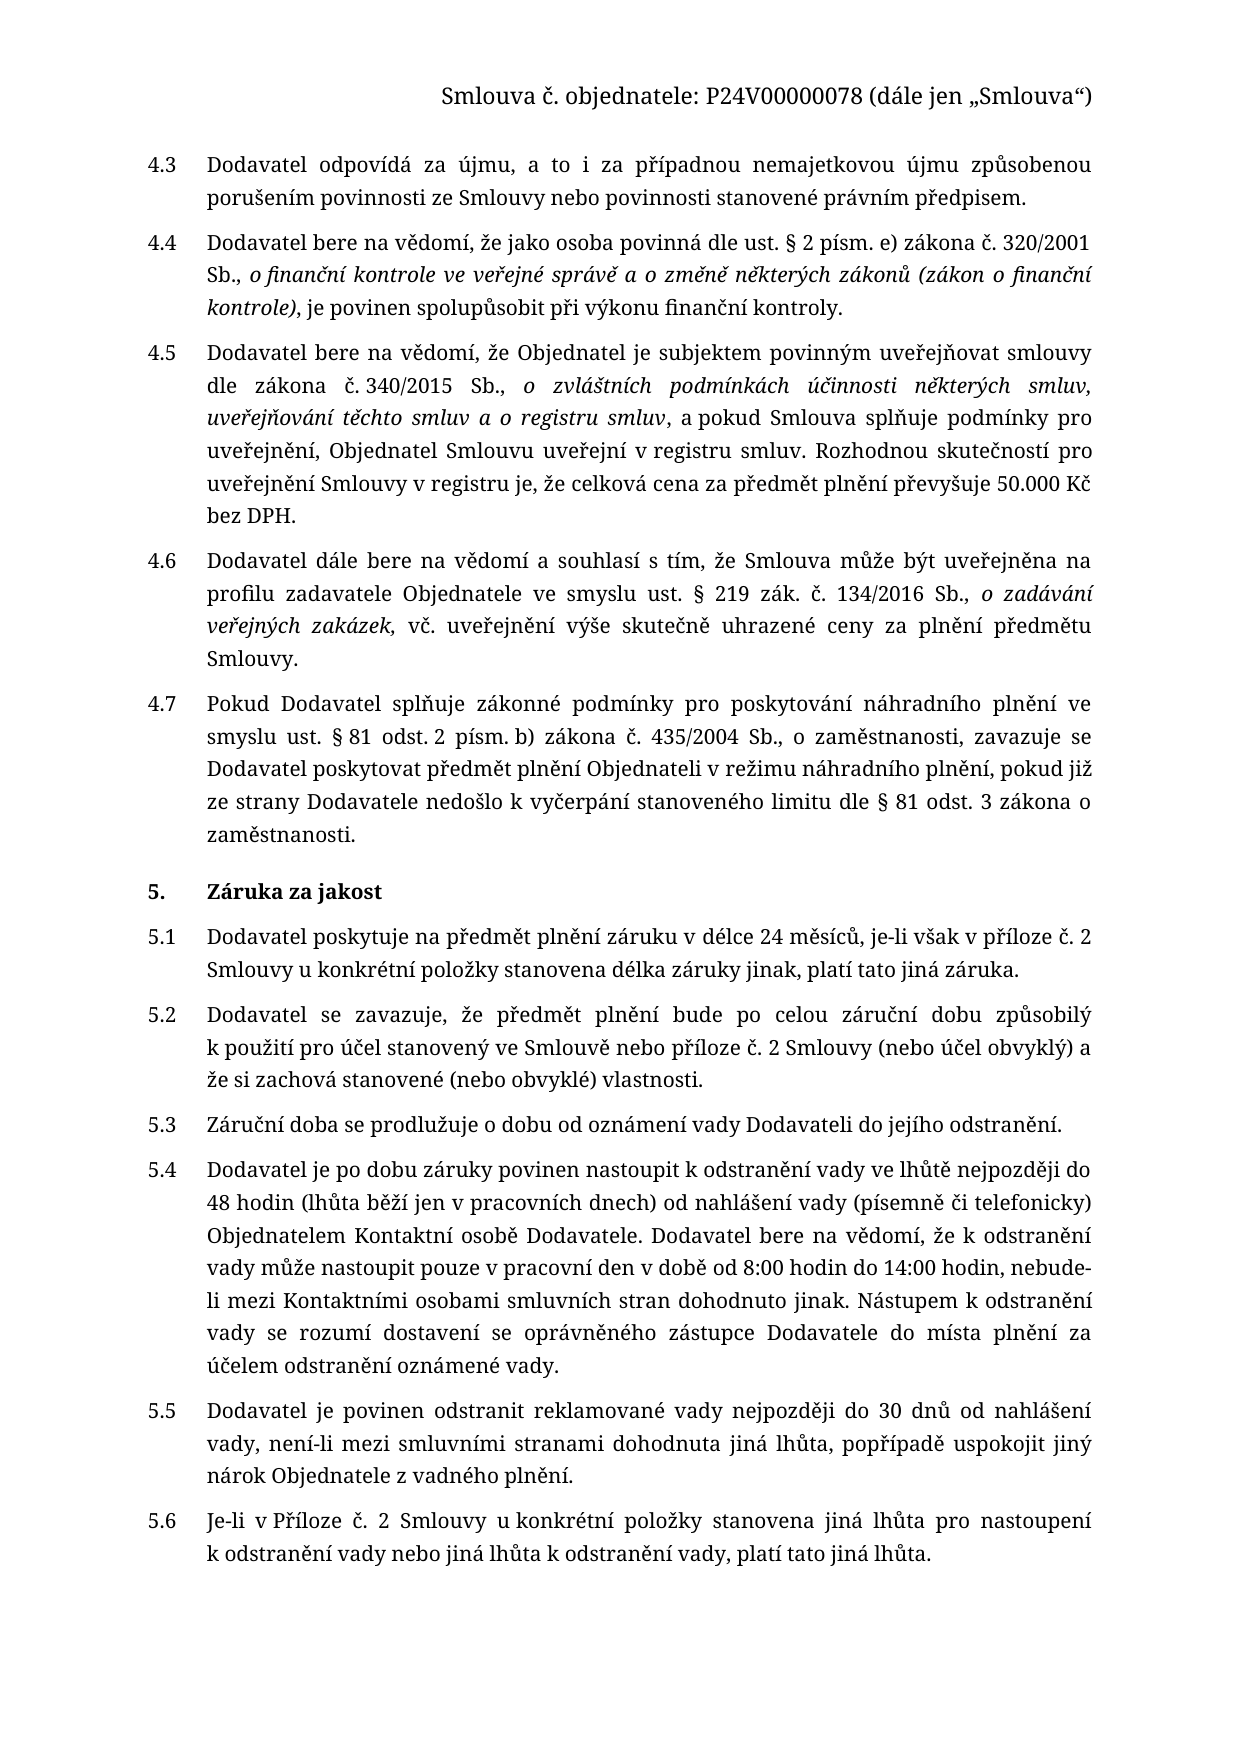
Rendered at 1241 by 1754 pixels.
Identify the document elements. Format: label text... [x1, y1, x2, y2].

list Pokud Dodavatel splňuje zákonné podmínky pro poskytování náhradního plnění ve smyslu ust. § 81 odst. 2 písm. b) zákona č. 435/2004 Sb., o zaměstnanosti, zavazuje se Dodavatel poskytovat předmět plnění Objednateli v režimu náhradního plnění, pokud již ze strany Dodavatele nedošlo k vyčerpání stanoveného limitu dle § 81 odst. 3 zákona o zaměstnanosti. [148, 689, 1093, 848]
list Záruka za jakost [148, 877, 1093, 906]
list Dodavatel bere na vědomí, že Objednatel je subjektem povinným uveřejňovat smlouvy dle zákona č. 340/2015 Sb., o zvláštních podmínkách účinnosti některých smluv, uveřejňování těchto smluv a o registru smluv, a pokud Smlouva splňuje podmínky pro uveřejnění, Objednatel Smlouvu uveřejní v registru smluv. Rozhodnou skutečností pro uveřejnění Smlouvy v registru je, že celková cena za předmět plnění převyšuje 50.000 Kč bez DPH. [148, 338, 1093, 530]
list Dodavatel dále bere na vědomí a souhlasí s tím, že Smlouva může být uveřejněna na profilu zadavatele Objednatele ve smyslu ust. § 219 zák. č. 134/2016 Sb., o zadávání veřejných zakázek, vč. uveřejnění výše skutečně uhrazené ceny za plnění předmětu Smlouvy. [148, 546, 1093, 673]
list Dodavatel bere na vědomí, že jako osoba povinná dle ust. § 2 písm. e) zákona č. 320/2001 Sb., o finanční kontrole ve veřejné správě a o změně některých zákonů (zákon o finanční kontrole), je povinen spolupůsobit při výkonu finanční kontroly. [148, 228, 1093, 322]
list Záruční doba se prodlužuje o dobu od oznámení vady Dodavateli do jejího odstranění. [148, 1110, 1093, 1139]
list Dodavatel je po dobu záruky povinen nastoupit k odstranění vady ve lhůtě nejpozději do 48 hodin (lhůta běží jen v pracovních dnech) od nahlášení vady (písemně či telefonicky) Objednatelem Kontaktní osobě Dodavatele. Dodavatel bere na vědomí, že k odstranění vady může nastoupit pouze v pracovní den v době od 8:00 hodin do 14:00 hodin, nebude-li mezi Kontaktními osobami smluvních stran dohodnuto jinak. Nástupem k odstranění vady se rozumí dostavení se oprávněného zástupce Dodavatele do místa plnění za účelem odstranění oznámené vady. [148, 1156, 1093, 1379]
list Dodavatel poskytuje na předmět plnění záruku v délce 24 měsíců, je-li však v příloze č. 2 Smlouvy u konkrétní položky stanovena délka záruky jinak, platí tato jiná záruka. [148, 922, 1093, 983]
list Dodavatel je povinen odstranit reklamované vady nejpozději do 30 dnů od nahlášení vady, není-li mezi smluvními stranami dohodnuta jiná lhůta, popřípadě uspokojit jiný nárok Objednatele z vadného plnění. [148, 1396, 1093, 1490]
list Dodavatel se zavazuje, že předmět plnění bude po celou záruční dobu způsobilý k použití pro účel stanovený ve Smlouvě nebo příloze č. 2 Smlouvy (nebo účel obvyklý) a že si zachová stanovené (nebo obvyklé) vlastnosti. [148, 1000, 1093, 1094]
list Dodavatel odpovídá za újmu, a to i za případnou nemajetkovou újmu způsobenou porušením povinnosti ze Smlouvy nebo povinnosti stanovené právním předpisem. [148, 150, 1093, 211]
list Je-li v Příloze č. 2 Smlouvy u konkrétní položky stanovena jiná lhůta pro nastoupení k odstranění vady nebo jiná lhůta k odstranění vady, platí tato jiná lhůta. [148, 1507, 1093, 1568]
